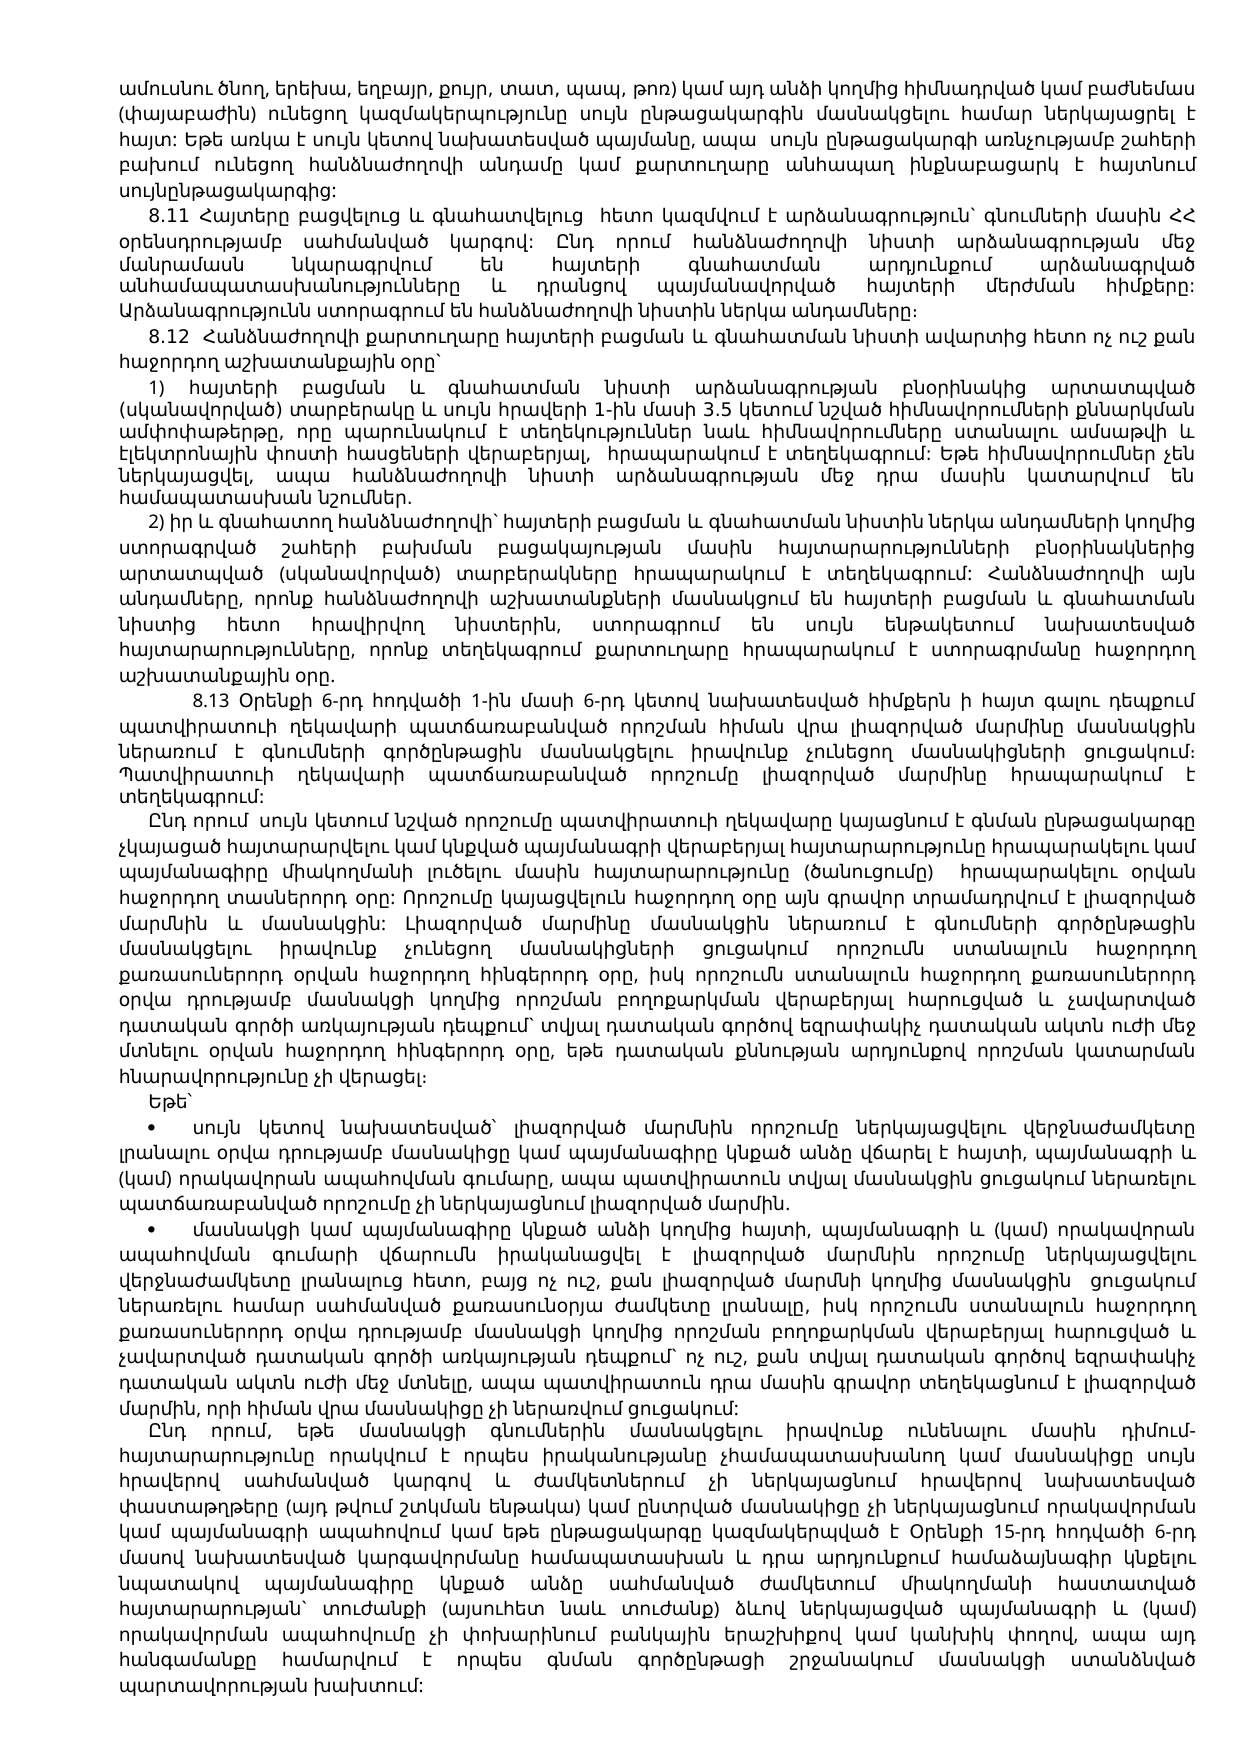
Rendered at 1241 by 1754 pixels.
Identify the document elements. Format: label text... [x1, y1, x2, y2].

list մասնակցի կամ պայմանագիրը կնքած անձի կողմից հայտի, պայմանագրի և (կամ) որակավորան ապահովման գումարի վճարումն իրականացվել է լիազորված մարմնին որոշումը ներկայացվելու վերջնաժամկետը լրանալուց հետո, բայց ոչ ուշ, քան լիազորված մարմնի կողմից մասնակցին ցուցակում ներառելու համար սահմանված քառասունօրյա ժամկետը լրանալը, իսկ որոշումն ստանալուն հաջորդող քառասուներորդ օրվա դրությամբ մասնակցի կողմից որոշման բողոքարկման վերաբերյալ հարուցված և չավարտված դատական գործի առկայության դեպքում` ոչ ուշ, քան տվյալ դատական գործով եզրափակիչ դատական ակտն ուժի մեջ մտնելը, ապա պատվիրատուն դրա մասին գրավոր տեղեկացնում է լիազորված մարմին, որի հիման վրա մասնակիցը չի ներառվում ցուցակում: [118, 1216, 1196, 1420]
text Ընդ որում սույն կետում նշված որոշումը պատվիրատուի ղեկավարը կայացնում է գնման ընթացակարգը չկայացած հայտարարվելու կամ կնքված պայմանագրի վերաբերյալ հայտարարությունը հրապարակելու կամ պայմանագիրը միակողմանի լուծելու մասին հայտարարությունը (ծանուցումը) հրապարակելու օրվան հաջորդող տասներորդ օրը: Որոշումը կայացվելուն հաջորդող օրը այն գրավոր տրամադրվում է լիազորված մարմնին և մասնակցին: Լիազորված մարմինը մասնակցին ներառում է գնումների գործընթացին մասնակցելու իրավունք չունեցող մասնակիցների ցուցակում որոշումն ստանալուն հաջորդող քառասուներորդ օրվան հաջորդող հինգերորդ օրը, իսկ որոշումն ստանալուն հաջորդող քառասուներորդ օրվա դրությամբ մասնակցի կողմից որոշման բողոքարկման վերաբերյալ հարուցված և չավարտված դատական գործի առկայության դեպքում` տվյալ դատական գործով եզրափակիչ դատական ակտն ուժի մեջ մտնելու օրվան հաջորդող հինգերորդ օրը, եթե դատական քննության արդյունքով որոշման կատարման հնարավորությունը չի վերացել։ [118, 808, 1196, 1088]
text 8.12 Հանձնաժողովի քարտուղարը հայտերի բացման և գնահատման նիստի ավարտից հետո ոչ ուշ քան հաջորդող աշխատանքային օրը` [118, 323, 1196, 374]
list սույն կետով նախատեսված՝ լիազորված մարմնին որոշումը ներկայացվելու վերջնաժամկետը լրանալու օրվա դրությամբ մասնակիցը կամ պայմանագիրը կնքած անձը վճարել է հայտի, պայմանագրի և (կամ) որակավորան ապահովման գումարը, ապա պատվիրատուն տվյալ մասնակցին ցուցակում ներառելու պատճառաբանված որոշումը չի ներկայացնում լիազորված մարմին. [118, 1114, 1196, 1216]
text Եթե՝ [118, 1088, 1196, 1114]
text 8.13 Օրենքի 6-րդ հոդվածի 1-ին մասի 6-րդ կետով նախատեսված հիմքերն ի հայտ գալու դեպքում պատվիրատուի ղեկավարի պատճառաբանված որոշման հիման վրա լիազորված մարմինը մասնակցին ներառում է գնումների գործընթացին մասնակցելու իրավունք չունեցող մասնակիցների ցուցակում։ Պատվիրատուի ղեկավարի պատճառաբանված որոշումը լիազորված մարմինը հրապարակում է տեղեկագրում: [118, 687, 1196, 808]
text Ընդ որում, եթե մասնակցի գնումներին մասնակցելու իրավունք ունենալու մասին դիմում-հայտարարությունը որակվում է որպես իրականությանը չհամապատասխանող կամ մասնակիցը սույն հրավերով սահմանված կարգով և ժամկետներում չի ներկայացնում հրավերով նախատեսված փաստաթղթերը (այդ թվում շտկման ենթակա) կամ ընտրված մասնակիցը չի ներկայացնում որակավորման կամ պայմանագրի ապահովում կամ եթե ընթացակարգը կազմակերպված է Օրենքի 15-րդ հոդվածի 6-րդ մասով նախատեսված կարգավորմանը համապատասխան և դրա արդյունքում համաձայնագիր կնքելու նպատակով պայմանագիրը կնքած անձը սահմանված ժամկետում միակողմանի հաստատված հայտարարության` տուժանքի (այսուհետ նաև տուժանք) ձևով ներկայացված պայմանագրի և (կամ) որակավորման ապահովումը չի փոխարինում բանկային երաշխիքով կամ կանխիկ փողով, ապա այդ հանգամանքը համարվում է որպես գնման գործընթացի շրջանակում մասնակցի ստանձնված պարտավորության խախտում: [118, 1420, 1196, 1697]
text 1) հայտերի բացման և գնահատման նիստի արձանագրության բնօրինակից արտատպված (սկանավորված) տարբերակը և սույն հրավերի 1-ին մասի 3.5 կետում նշված հիմնավորումների քննարկման ամփոփաթերթը, որը պարունակում է տեղեկություններ նաև հիմնավորումները ստանալու ամսաթվի և էլեկտրոնային փոստի հասցեների վերաբերյալ, հրապարակում է տեղեկագրում: Եթե հիմնավորումներ չեն ներկայացվել, ապա հանձնաժողովի նիստի արձանագրության մեջ դրա մասին կատարվում են համապատասխան նշումներ. [118, 374, 1196, 509]
text 8.11 Հայտերը բացվելուց և գնահատվելուց հետո կազմվում է արձանագրություն` գնումների մասին ՀՀ օրենսդրությամբ սահմանված կարգով: Ընդ որում հանձնաժողովի նիստի արձանագրության մեջ մանրամասն նկարագրվում են հայտերի գնահատման արդյունքում արձանագրված անհամապատասխանությունները և դրանցով պայմանավորված հայտերի մերժման հիմքերը: Արձանագրությունն ստորագրում են հանձնաժողովի նիստին ներկա անդամները։ [118, 203, 1196, 323]
text 2) իր և գնահատող հանձնաժողովի` հայտերի բացման և գնահատման նիստին ներկա անդամների կողմից ստորագրված շահերի բախման բացակայության մասին հայտարարությունների բնօրինակներից արտատպված (սկանավորված) տարբերակները հրապարակում է տեղեկագրում: Հանձնաժողովի այն անդամները, որոնք հանձնաժողովի աշխատանքների մասնակցում են հայտերի բացման և գնահատման նիստից հետո հրավիրվող նիստերին, ստորագրում են սույն ենթակետում նախատեսված հայտարարությունները, որոնք տեղեկագրում քարտուղարը հրապարակում է ստորագրմանը հաջորդող աշխատանքային օրը. [118, 509, 1196, 687]
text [118, 75, 1196, 203]
